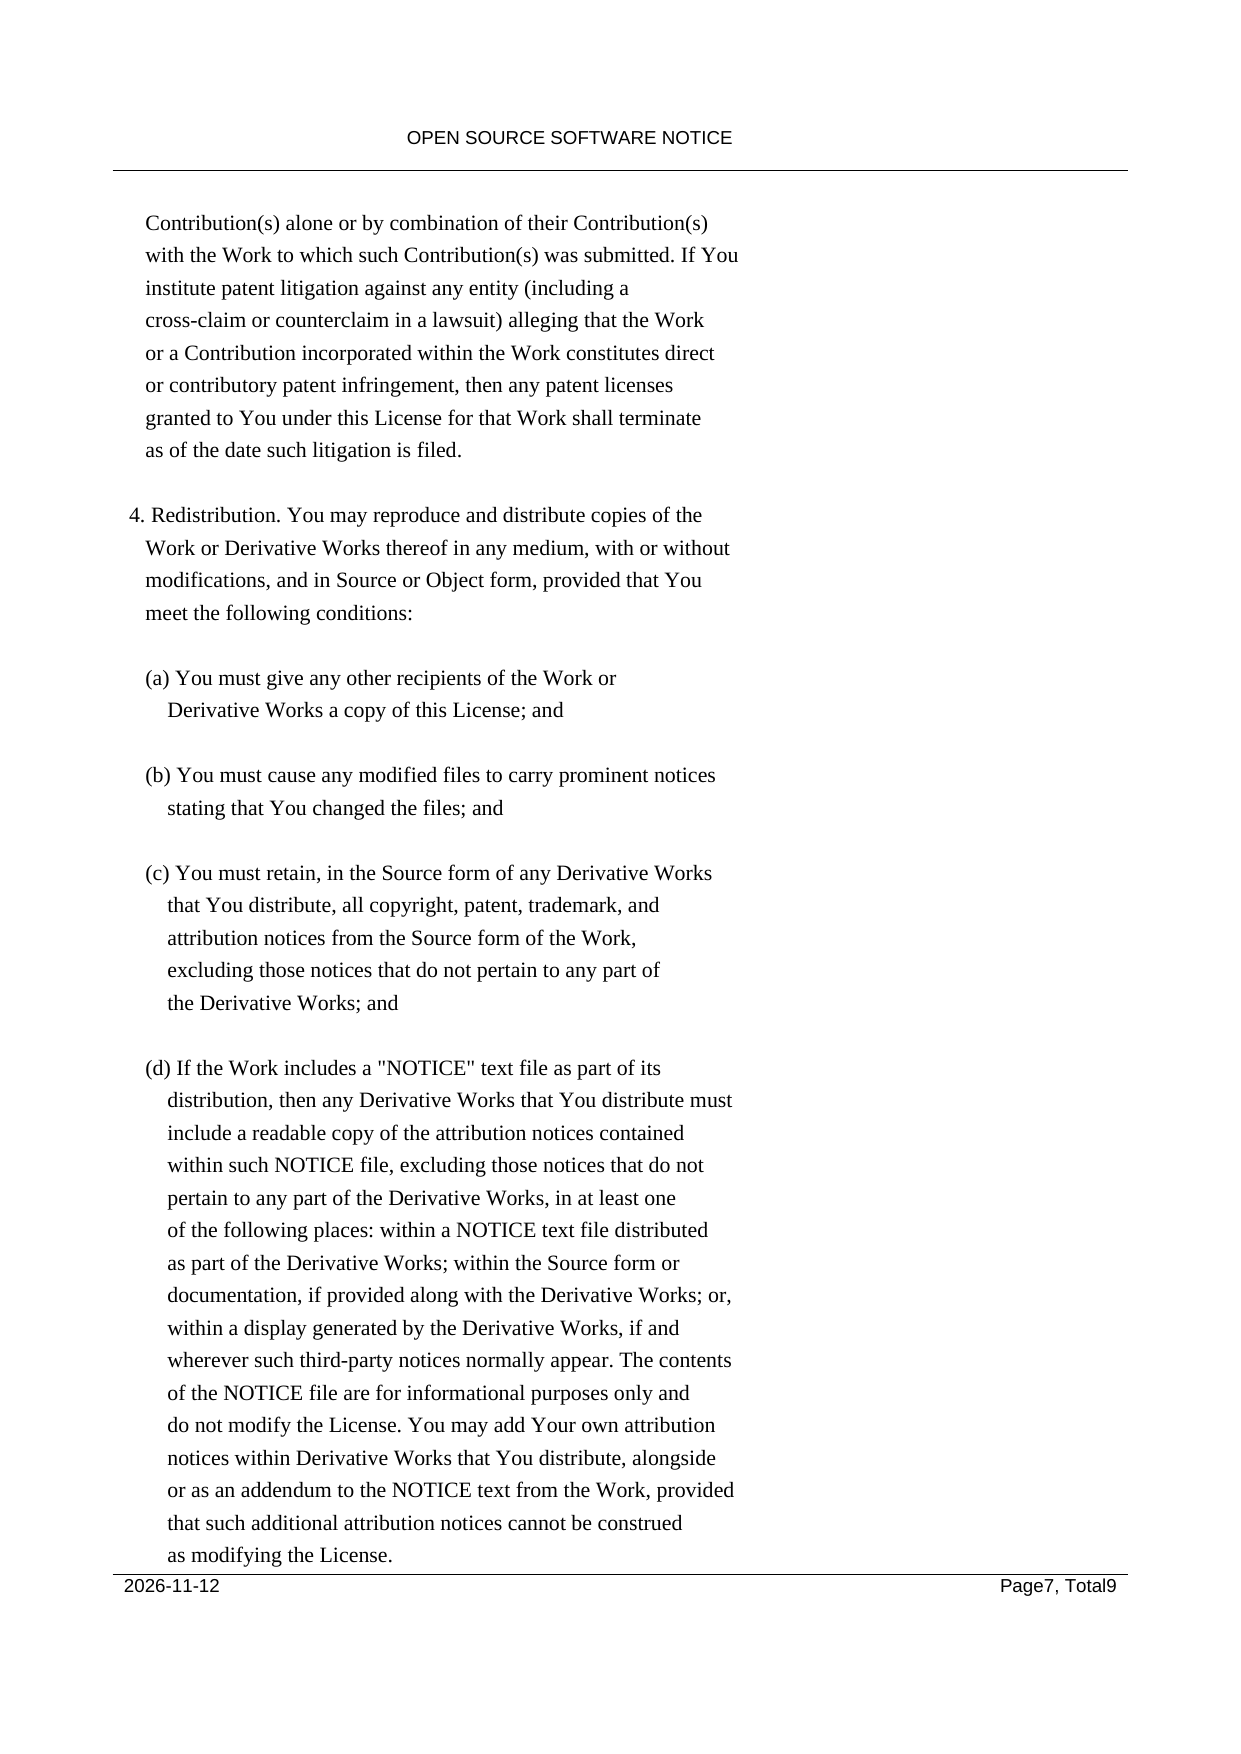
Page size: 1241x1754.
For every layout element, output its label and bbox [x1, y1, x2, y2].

text [112, 206, 1128, 1571]
